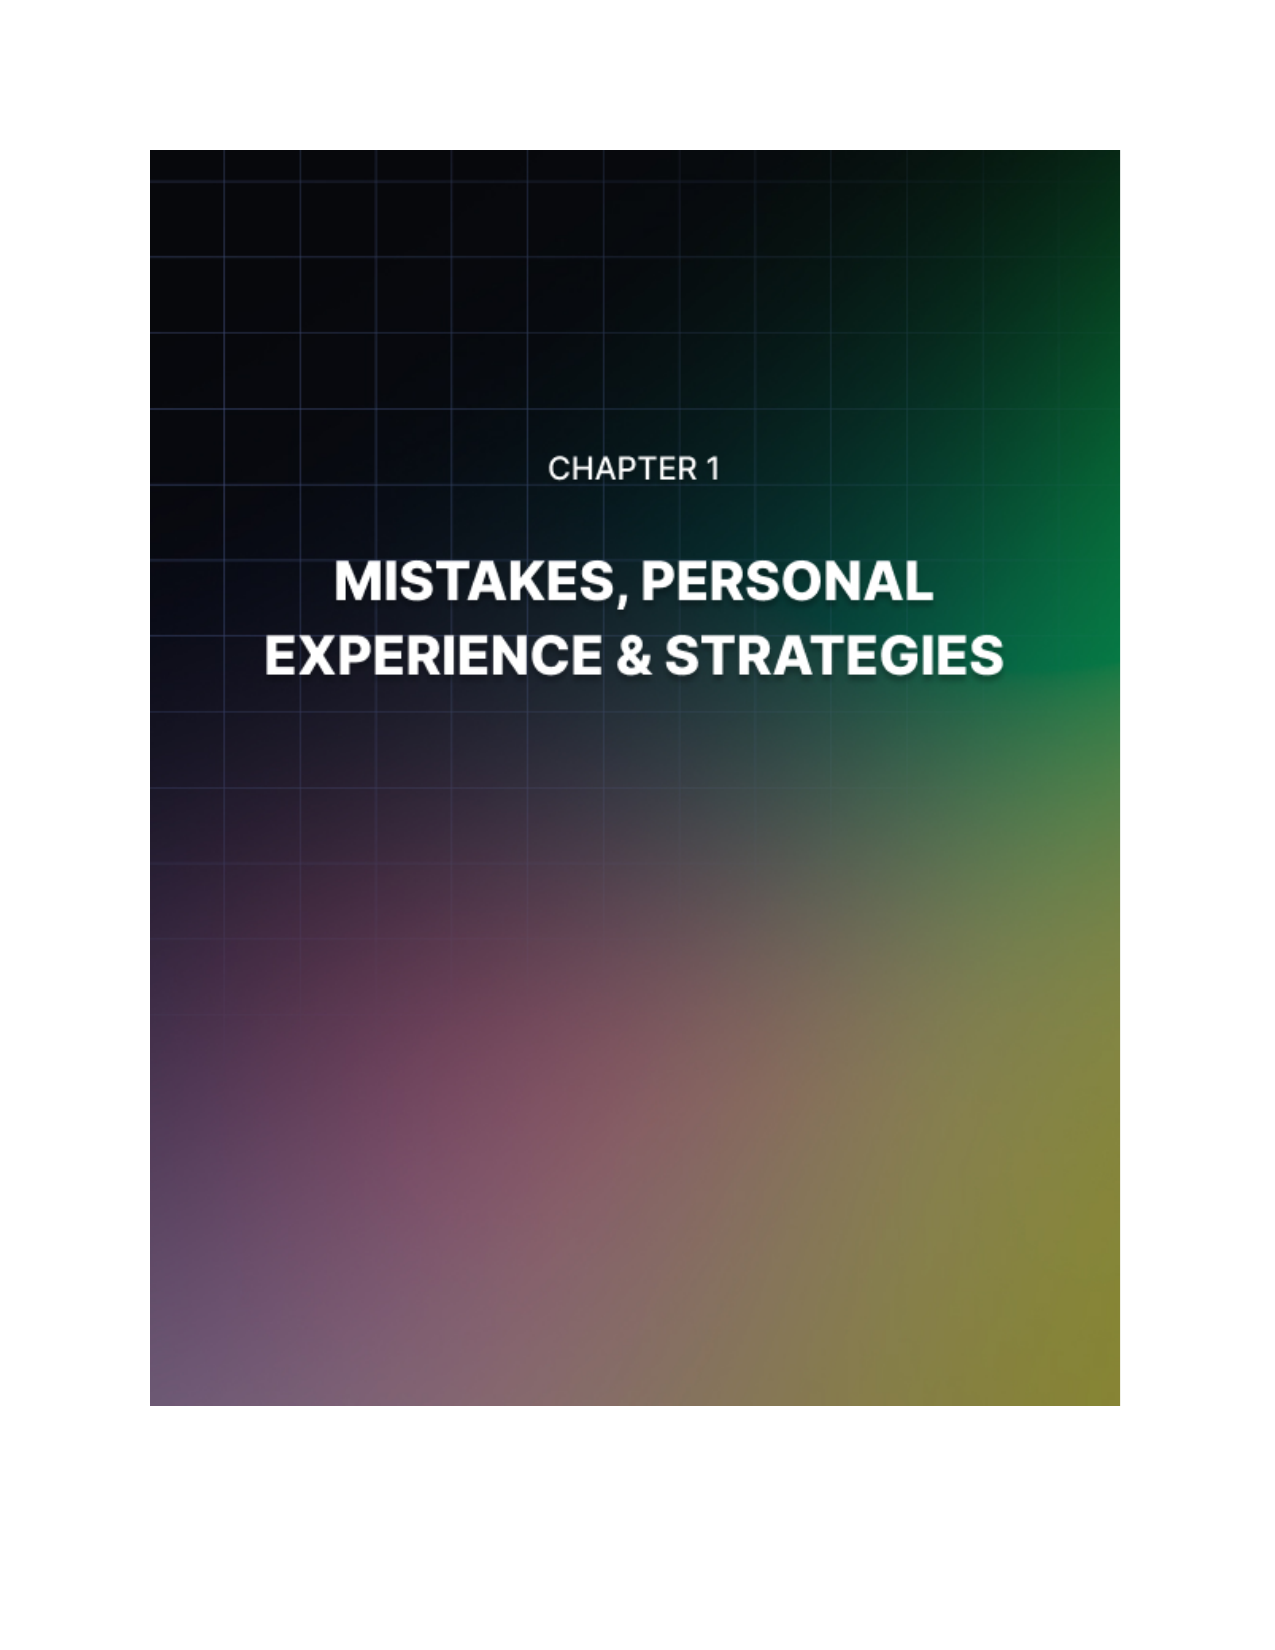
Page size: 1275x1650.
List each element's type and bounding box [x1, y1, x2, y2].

picture [150, 150, 1121, 1406]
